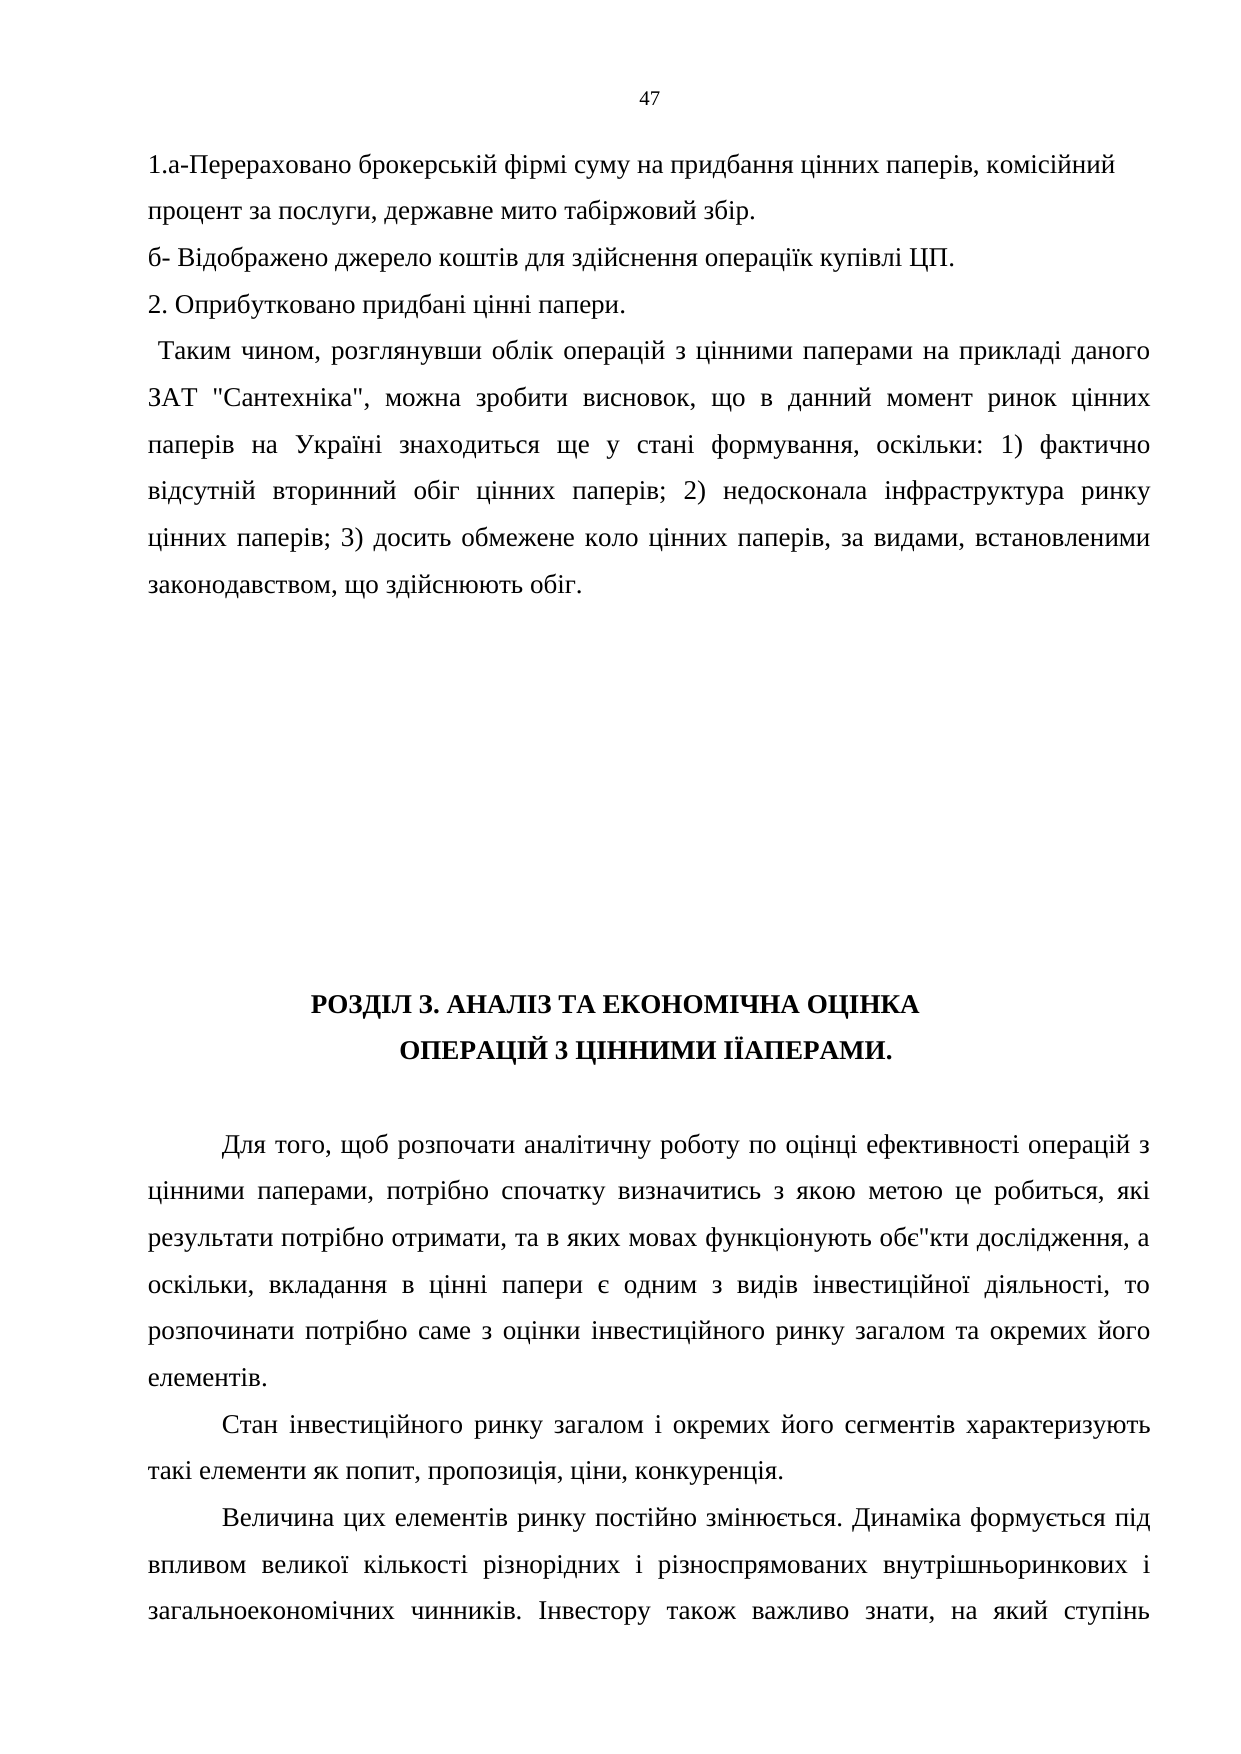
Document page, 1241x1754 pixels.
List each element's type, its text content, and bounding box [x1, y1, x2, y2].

text 2. Оприбутковано придбані цінні папери. [148, 288, 1152, 319]
text Для того, щоб розпочати аналітичну роботу по оцінці ефективності операцій з цінними паперами, потрібно спочатку визначитись з якою метою це робиться, які результати потрібно отримати, та в яких мовах функціонують обє"кти дослідження, а оскільки, вкладання в цінні папери є одним з видів інвестиційної діяльності, то розпочинати потрібно саме з оцінки інвестиційного ринку загалом та окремих його елементів. [148, 1128, 1152, 1392]
text б- Відображено джерело коштів для здійснення операціїк купівлі ЦП. [148, 241, 1152, 272]
text ОПЕРАЦІЙ 3 ЦІННИМИ ІЇАПЕРАМИ. [148, 1034, 1144, 1066]
subtitle РОЗДІЛ З. АНАЛІЗ ТА ЕКОНОМІЧНА ОЦІНКА [148, 988, 1069, 1019]
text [148, 1501, 1152, 1626]
text Таким чином, розглянувши облік операцій з цінними паперами на прикладі даного ЗАТ "Сантехніка", можна зробити висновок, що в данний момент ринок цінних паперів на Україні знаходиться ще у стані формування, оскільки: 1) фактично відсутній вторинний обіг цінних паперів; 2) недосконала інфраструктура ринку цінних паперів; 3) досить обмежене коло цінних паперів, за видами, встановленими законодавством, що здійснюють обіг. [148, 334, 1152, 599]
text Стан інвестиційного ринку загалом і окремих його сегментів характеризують такі елементи як попит, пропозиція, ціни, конкуренція. [148, 1408, 1152, 1486]
text 1.а-Перераховано брокерській фірмі суму на придбання цінних паперів, комісійний процент за послуги, державне мито табіржовий збір. [148, 148, 1152, 226]
